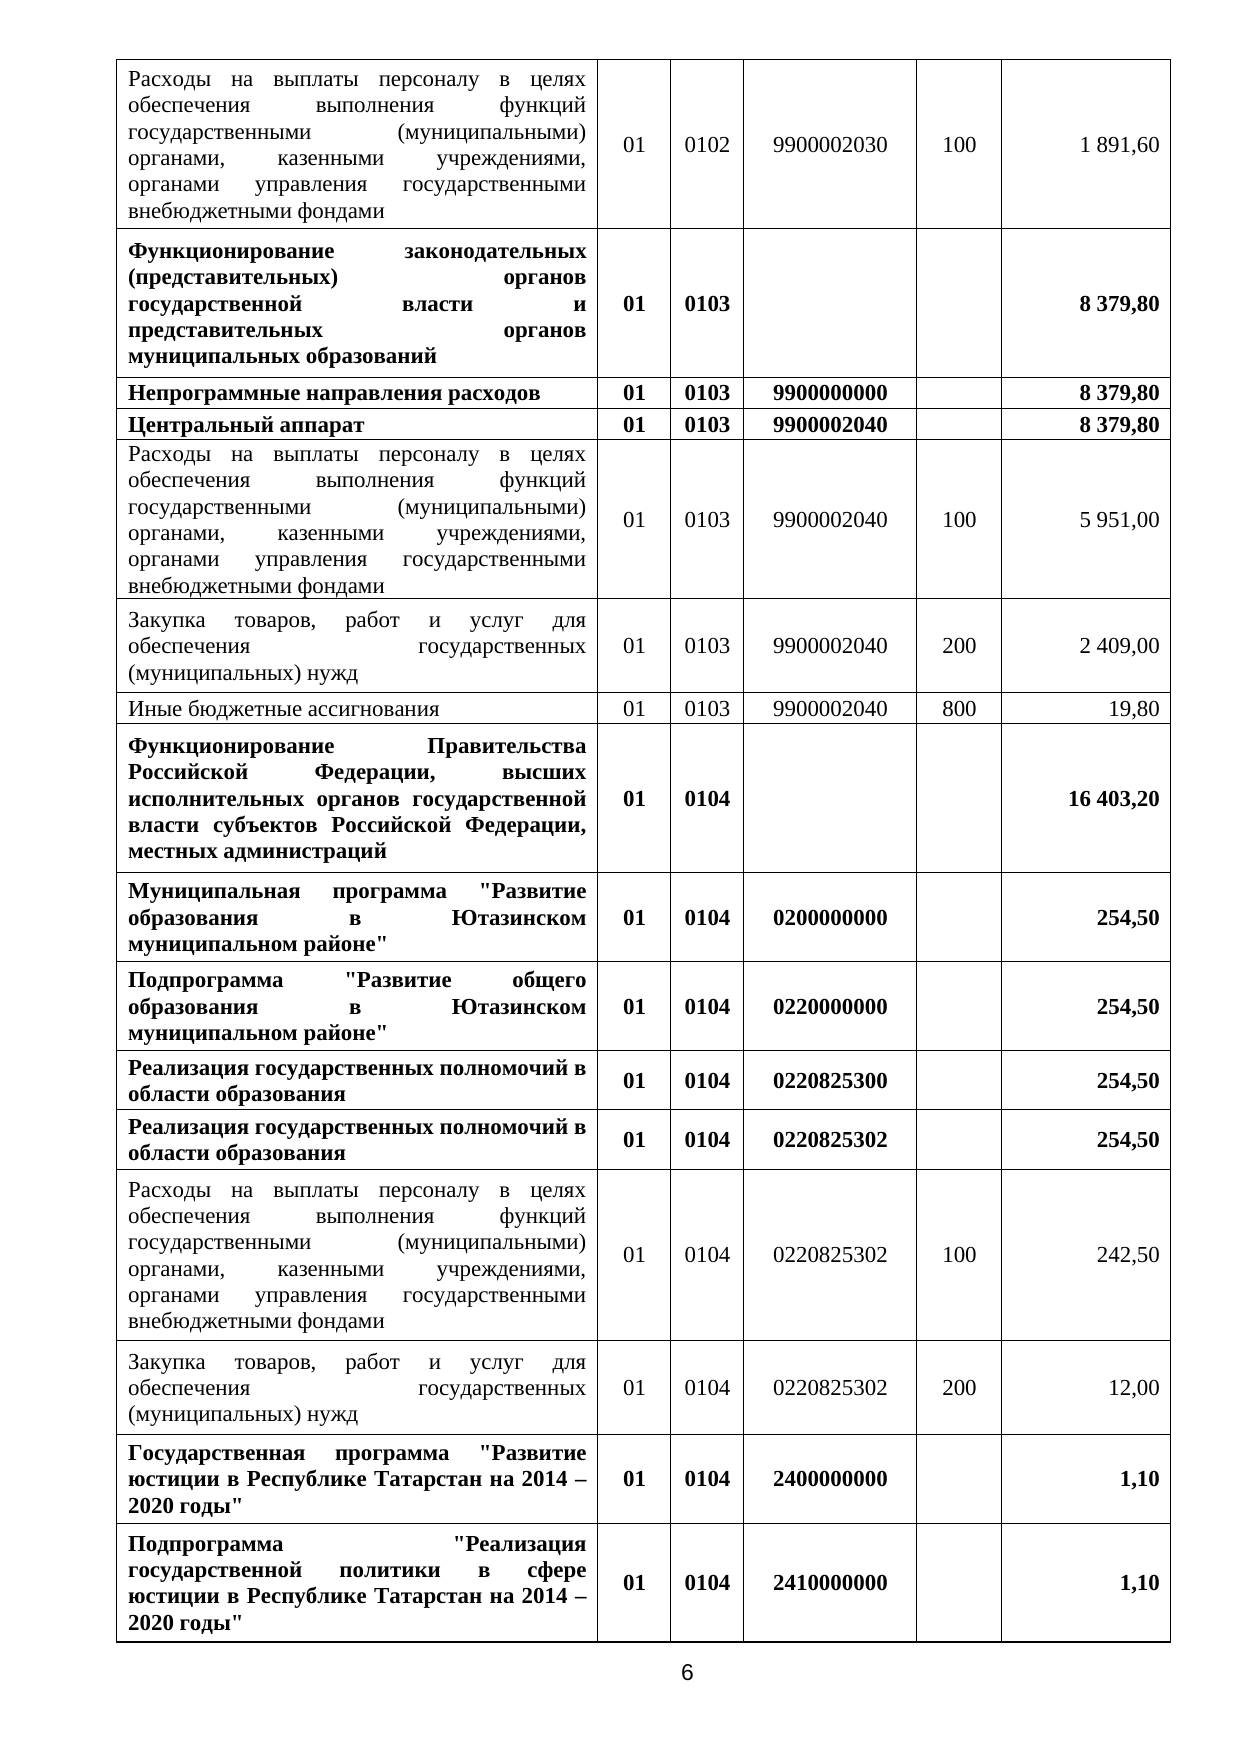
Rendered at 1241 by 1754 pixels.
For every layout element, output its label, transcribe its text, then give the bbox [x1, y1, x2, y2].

table_cell 9900002040 [744, 693, 916, 723]
table_cell 12,00 [1002, 1341, 1170, 1434]
table_cell [917, 1051, 1001, 1109]
table_cell 0103 [671, 693, 743, 723]
table_cell 0103 [671, 599, 743, 692]
table_cell 9900002040 [744, 599, 916, 692]
table_cell 0104 [671, 1110, 743, 1169]
table_cell [917, 1524, 1001, 1641]
table_cell 100 [917, 60, 1001, 228]
table_cell 0103 [671, 409, 743, 439]
table_cell 0104 [671, 724, 743, 872]
table_cell 8 379,80 [1002, 409, 1170, 439]
table_cell 0220000000 [744, 962, 916, 1050]
table_cell 0103 [671, 229, 743, 377]
table_cell 01 [598, 409, 670, 439]
table_cell [917, 378, 1001, 408]
table_cell 01 [598, 1051, 670, 1109]
table_cell 0104 [671, 962, 743, 1050]
table_cell [744, 724, 916, 872]
table_cell 2 409,00 [1002, 599, 1170, 692]
table_cell [917, 1110, 1001, 1169]
table_cell 9900002040 [744, 440, 916, 598]
table_cell 9900000000 [744, 378, 916, 408]
table_cell 0104 [671, 1170, 743, 1340]
table_cell Подпрограмма "Развитие общего образования в Ютазинском муниципальном районе" [117, 962, 597, 1050]
table_cell 200 [917, 1341, 1001, 1434]
table_cell 2400000000 [744, 1435, 916, 1523]
table_cell [917, 229, 1001, 377]
table_cell Непрограммные направления расходов [117, 378, 597, 408]
table_cell 0102 [671, 60, 743, 228]
table_cell 0220825302 [744, 1341, 916, 1434]
table_cell 01 [598, 693, 670, 723]
table_cell 01 [598, 1341, 670, 1434]
table_cell 8 379,80 [1002, 229, 1170, 377]
table_cell [917, 409, 1001, 439]
table_cell Государственная программа "Развитие юстиции в Республике Татарстан на 2014 – 2020 годы" [117, 1435, 597, 1523]
table_cell Иные бюджетные ассигнования [117, 693, 597, 723]
table_cell 1,10 [1002, 1524, 1170, 1641]
table_cell 1,10 [1002, 1435, 1170, 1523]
table_cell 1 891,60 [1002, 60, 1170, 228]
table_cell 100 [917, 1170, 1001, 1340]
table_cell Центральный аппарат [117, 409, 597, 439]
table_cell Муниципальная программа "Развитие образования в Ютазинском муниципальном районе" [117, 873, 597, 961]
table_cell 254,50 [1002, 873, 1170, 961]
table_cell 0220825300 [744, 1051, 916, 1109]
table_cell Функционирование законодательных (представительных) органов государственной власти и представительных органов муниципальных образований [117, 229, 597, 377]
table_cell Реализация государственных полномочий в области образования [117, 1051, 597, 1109]
table_cell 01 [598, 1170, 670, 1340]
table_cell 01 [598, 724, 670, 872]
table_cell 0104 [671, 1341, 743, 1434]
table_cell 242,50 [1002, 1170, 1170, 1340]
table_cell 0104 [671, 1051, 743, 1109]
table_cell 01 [598, 378, 670, 408]
table_cell 0200000000 [744, 873, 916, 961]
table_cell 2410000000 [744, 1524, 916, 1641]
table_cell 01 [598, 599, 670, 692]
table_cell 9900002030 [744, 60, 916, 228]
table_cell 01 [598, 1110, 670, 1169]
table_cell 254,50 [1002, 1110, 1170, 1169]
table_cell [917, 873, 1001, 961]
table_cell 0103 [671, 378, 743, 408]
table_cell [917, 962, 1001, 1050]
table_cell 01 [598, 962, 670, 1050]
table_cell Закупка товаров, работ и услуг для обеспечения государственных (муниципальных) нужд [117, 1341, 597, 1434]
table_cell 01 [598, 1524, 670, 1641]
table_cell [917, 724, 1001, 872]
table_cell 01 [598, 873, 670, 961]
table_cell 254,50 [1002, 962, 1170, 1050]
table_cell 01 [598, 440, 670, 598]
table_cell 8 379,80 [1002, 378, 1170, 408]
table_cell 254,50 [1002, 1051, 1170, 1109]
table_cell 5 951,00 [1002, 440, 1170, 598]
table_cell Подпрограмма "Реализация государственной политики в сфере юстиции в Республике Татарстан на 2014 – 2020 годы" [117, 1524, 597, 1641]
table_cell 0220825302 [744, 1170, 916, 1340]
table_cell 16 403,20 [1002, 724, 1170, 872]
table_cell Реализация государственных полномочий в области образования [117, 1110, 597, 1169]
table_cell [917, 1435, 1001, 1523]
table_cell 0104 [671, 1524, 743, 1641]
table_cell 0104 [671, 873, 743, 961]
table_cell 200 [917, 599, 1001, 692]
table_cell 19,80 [1002, 693, 1170, 723]
table_cell 0220825302 [744, 1110, 916, 1169]
table_cell 01 [598, 229, 670, 377]
table_cell [744, 229, 916, 377]
table_cell 01 [598, 60, 670, 228]
table_cell 800 [917, 693, 1001, 723]
table_cell 9900002040 [744, 409, 916, 439]
table_cell Закупка товаров, работ и услуг для обеспечения государственных (муниципальных) нужд [117, 599, 597, 692]
table_cell 100 [917, 440, 1001, 598]
table_cell 01 [598, 1435, 670, 1523]
table_cell 0104 [671, 1435, 743, 1523]
table_cell 0103 [671, 440, 743, 598]
table_cell Функционирование Правительства Российской Федерации, высших исполнительных органов государственной власти субъектов Российской Федерации, местных администраций [117, 724, 597, 872]
